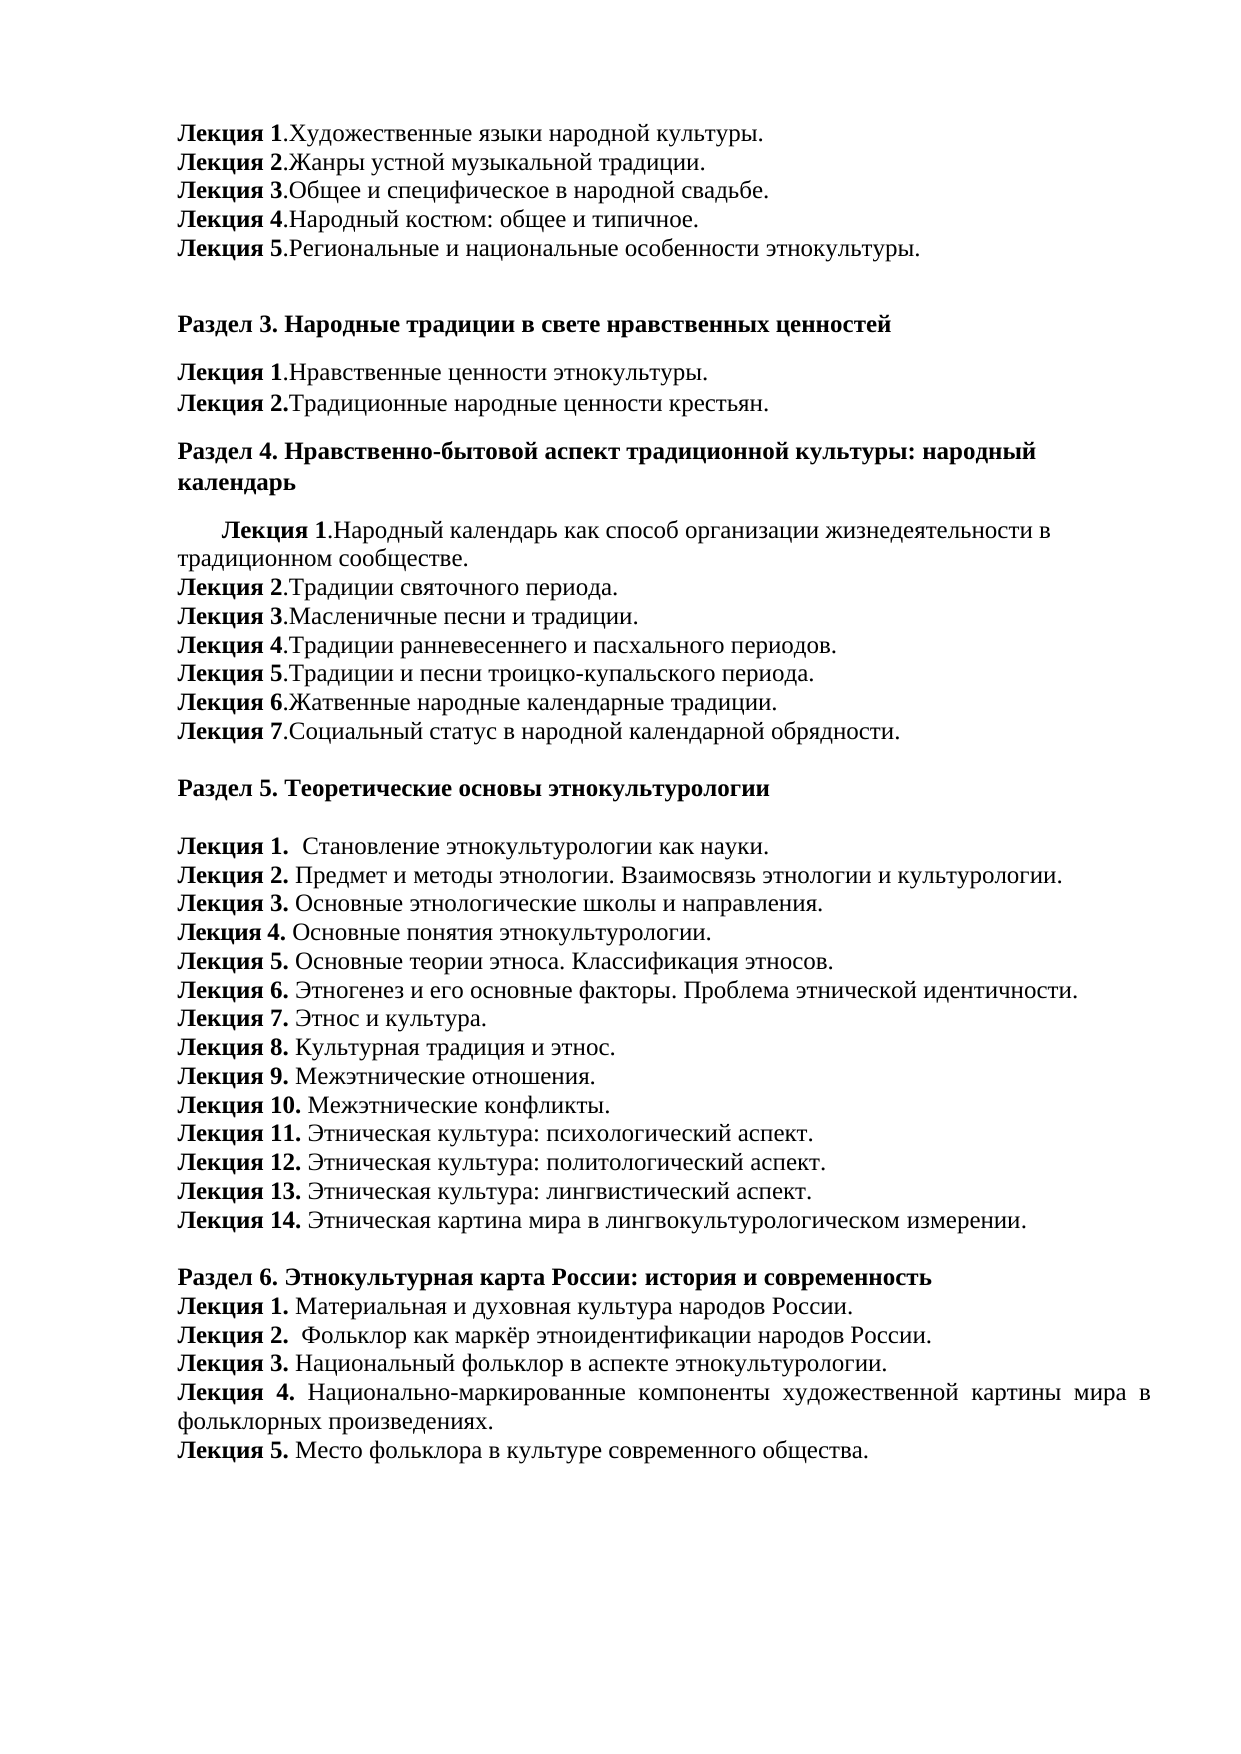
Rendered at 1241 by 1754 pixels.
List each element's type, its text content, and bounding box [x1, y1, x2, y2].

text Лекция 1.Народный календарь как способ организации жизнедеятельности в традиционном сообществе. [177, 515, 1152, 572]
text Раздел 3. Народные традиции в свете нравственных ценностей [177, 309, 1152, 338]
text Лекция 3.Общее и специфическое в народной свадьбе. [177, 176, 1152, 204]
text Лекция 2.Традиции святочного периода. [177, 572, 1152, 601]
text Лекция 8. Культурная традиция и этнос. [177, 1032, 1152, 1061]
text Лекция 4.Народный костюм: общее и типичное. [177, 204, 1152, 233]
text Лекция 14. Этническая картина мира в лингвокультурологическом измерении. [177, 1205, 1152, 1233]
list Лекция 1.Нравственные ценности этнокультуры. [177, 357, 1152, 386]
list Лекция 2.Традиционные народные ценности крестьян. [177, 388, 1152, 417]
text Лекция 4. Национально-маркированные компоненты художественной картины мира в фольклорных произведениях. [177, 1377, 1152, 1435]
text Лекция 2. Предмет и методы этнологии. Взаимосвязь этнологии и культурологии. [177, 860, 1104, 888]
text Лекция 5. Место фольклора в культуре современного общества. [177, 1435, 1152, 1463]
text Лекция 1. Материальная и духовная культура народов России. [177, 1291, 1152, 1320]
text Лекция 2.Жанры устной музыкальной традиции. [177, 147, 1152, 176]
text Лекция 4. Основные понятия этнокультурологии. [177, 917, 1152, 946]
text Лекция 11. Этническая культура: психологический аспект. [177, 1118, 1152, 1147]
text Лекция 7. Этнос и культура. [177, 1003, 1152, 1032]
text Лекция 3.Масленичные песни и традиции. [177, 601, 1152, 630]
text Лекция 7.Социальный статус в народной календарной обрядности. [177, 716, 1152, 745]
text Лекция 3. Национальный фольклор в аспекте этнокультурологии. [177, 1348, 1152, 1377]
text Лекция 13. Этническая культура: лингвистический аспект. [177, 1176, 1152, 1205]
text Лекция 9. Межэтнические отношения. [177, 1061, 1152, 1090]
text Лекция 5. Основные теории этноса. Классификация этносов. [177, 946, 1152, 975]
text Лекция 3. Основные этнологические школы и направления. [177, 888, 1152, 917]
text Лекция 12. Этническая культура: политологический аспект. [177, 1147, 1152, 1176]
text Лекция 1.Художественные языки народной культуры. [177, 118, 1152, 147]
text Лекция 1. Становление этнокультурологии как науки. [177, 831, 1152, 860]
text Лекция 2. Фольклор как маркёр этноидентификации народов России. [177, 1320, 1152, 1348]
text Лекция 6. Этногенез и его основные факторы. Проблема этнической идентичности. [177, 975, 1152, 1003]
text Лекция 6.Жатвенные народные календарные традиции. [177, 687, 1152, 716]
text Раздел 4. Нравственно-бытовой аспект традиционной культуры: народный календарь [177, 436, 1152, 496]
list Раздел 6. Этнокультурная карта России: история и современность [177, 1262, 1152, 1291]
text Лекция 4.Традиции ранневесеннего и пасхального периодов. [177, 630, 1152, 658]
text Лекция 5.Региональные и национальные особенности этнокультуры. [177, 233, 1152, 262]
text Лекция 5.Традиции и песни троицко-купальского периода. [177, 658, 1152, 687]
text Лекция 10. Межэтнические конфликты. [177, 1090, 1104, 1118]
text Раздел 5. Теоретические основы этнокультурологии [177, 773, 1152, 802]
